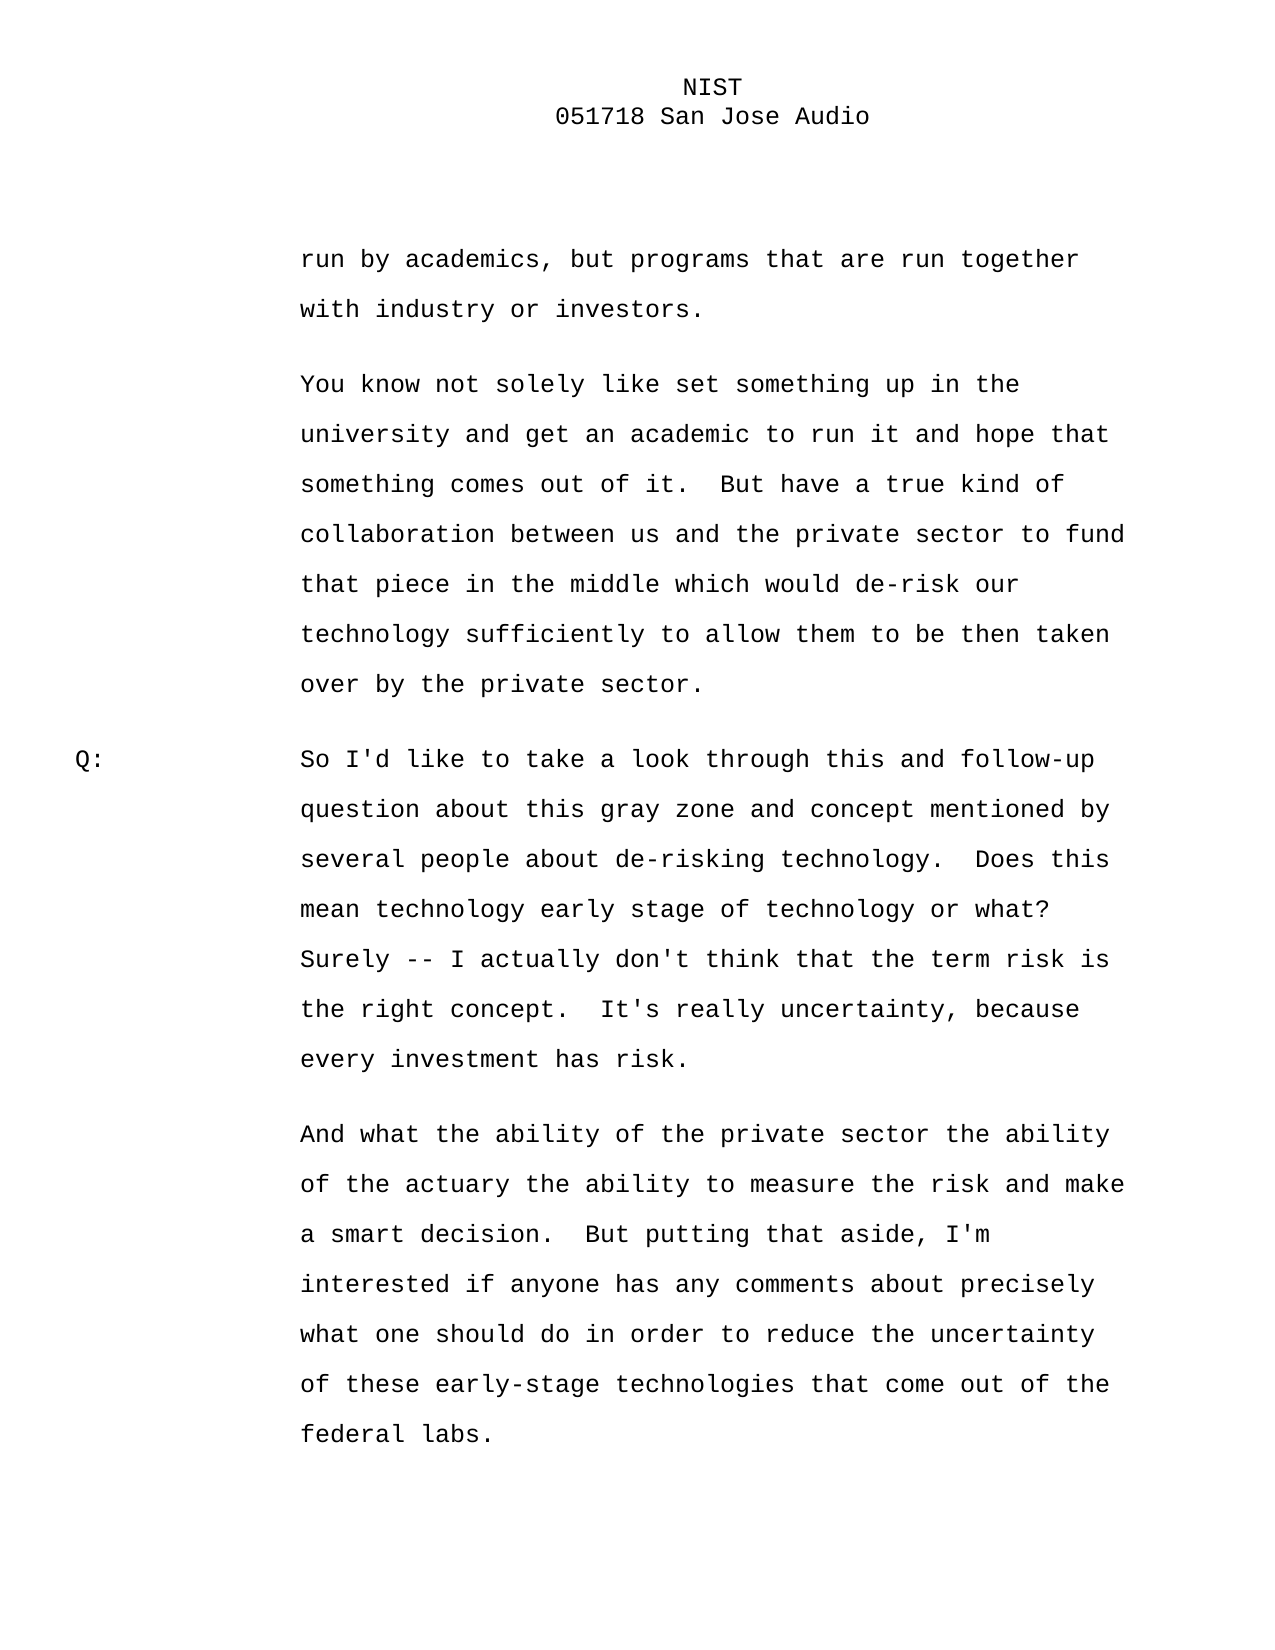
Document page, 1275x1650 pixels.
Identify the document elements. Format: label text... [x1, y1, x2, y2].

text Q: So I'd like to take a look through this and follow-up question about this gray zone and concept mentioned by several people about de-risking technology. Does this mean technology early stage of technology or what? Surely -- I actually don't think that the term risk is the right concept. It's really uncertainty, because every investment has risk. [75, 725, 1125, 1075]
text And what the ability of the private sector the ability of the actuary the ability to measure the risk and make a smart decision. But putting that aside, I'm interested if anyone has any comments about precisely what one should do in order to reduce the uncertainty of these early-stage technologies that come out of the federal labs. [75, 1100, 1125, 1450]
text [75, 225, 1125, 325]
text You know not solely like set something up in the university and get an academic to run it and hope that something comes out of it. But have a true kind of collaboration between us and the private sector to fund that piece in the middle which would de-risk our technology sufficiently to allow them to be then taken over by the private sector. [75, 350, 1125, 700]
